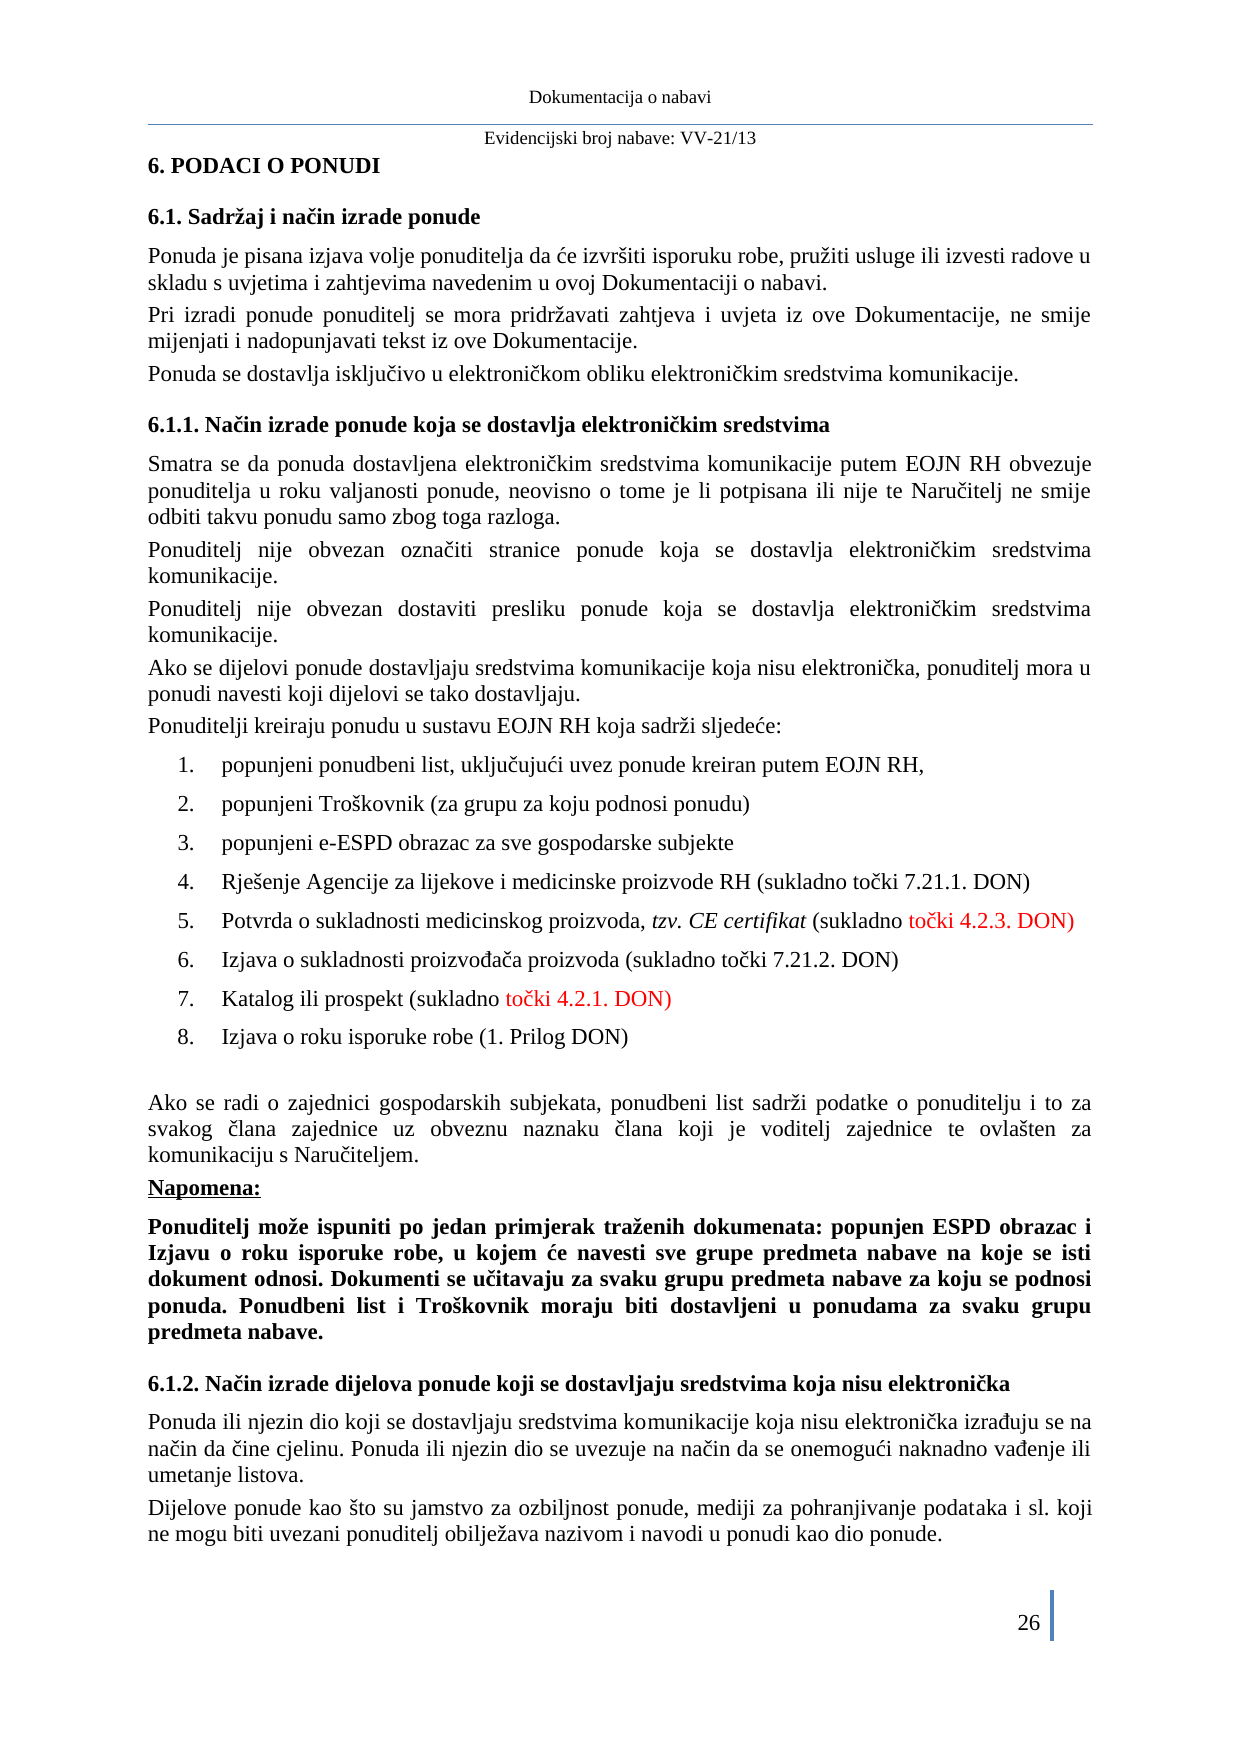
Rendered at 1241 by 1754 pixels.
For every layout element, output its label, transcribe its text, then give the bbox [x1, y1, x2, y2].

text Ponuditelji kreiraju ponudu u sustavu EOJN RH koja sadrži sljedeće: [148, 713, 1093, 739]
text Ponuda se dostavlja isključivo u elektroničkom obliku elektroničkim sredstvima komunikacije. [148, 360, 1093, 387]
text Smatra se da ponuda dostavljena elektroničkim sredstvima komunikacije putem EOJN RH obvezuje ponuditelja u roku valjanosti ponude, neovisno o tome je li potpisana ili nije te Naručitelj ne smije odbiti takvu ponudu samo zbog toga razloga. [148, 450, 1093, 529]
text Ponuda ili njezin dio koji se dostavljaju sredstvima komunikacije koja nisu elektronička izrađuju se na način da čine cjelinu. Ponuda ili njezin dio se uvezuje na način da se onemogući naknadno vađenje ili umetanje listova. [148, 1408, 1093, 1487]
list Izjava o sukladnosti proizvođača proizvoda (sukladno točki 7.21.2. DON) [177, 946, 1093, 972]
text 6.1. Sadržaj i način izrade ponude [148, 203, 1093, 230]
list Rješenje Agencije za lijekove i medicinske proizvode RH (sukladno točki 7.21.1. DON) [177, 868, 1093, 894]
list Izjava o roku isporuke robe (1. Prilog DON) [177, 1023, 1093, 1050]
text Ponuda je pisana izjava volje ponuditelja da će izvršiti isporuku robe, pružiti usluge ili izvesti radove u skladu s uvjetima i zahtjevima navedenim u ovoj Dokumentaciji o nabavi. [148, 242, 1093, 295]
text Ponuditelj može ispuniti po jedan primjerak traženih dokumenata: popunjen ESPD obrazac i Izjavu o roku isporuke robe, u kojem će navesti sve grupe predmeta nabave na koje se isti dokument odnosi. Dokumenti se učitavaju za svaku grupu predmeta nabave za koju se podnosi ponuda. Ponudbeni list i Troškovnik moraju biti dostavljeni u ponudama za svaku grupu predmeta nabave. [148, 1213, 1093, 1344]
list Katalog ili prospekt (sukladno točki 4.2.1. DON) [177, 984, 1093, 1011]
list Potvrda o sukladnosti medicinskog proizvoda, tzv. CE certifikat (sukladno točki 4.2.3. DON) [177, 907, 1093, 933]
text Pri izradi ponude ponuditelj se mora pridržavati zahtjeva i uvjeta iz ove Dokumentacije, ne smije mijenjati i nadopunjavati tekst iz ove Dokumentacije. [148, 301, 1093, 354]
text 6.1.1. Način izrade ponude koja se dostavlja elektroničkim sredstvima [148, 412, 1093, 438]
text 6.1.2. Način izrade dijelova ponude koji se dostavljaju sredstvima koja nisu elektronička [148, 1369, 1093, 1396]
text Ponuditelj nije obvezan dostaviti presliku ponude koja se dostavlja elektroničkim sredstvima komunikacije. [148, 595, 1093, 647]
text Dijelove ponude kao što su jamstvo za ozbiljnost ponude, mediji za pohranjivanje podataka i sl. koji ne mogu biti uvezani ponuditelj obilježava nazivom i navodi u ponudi kao dio ponude. [148, 1494, 1093, 1546]
text 6. PODACI O PONUDI [148, 152, 1093, 178]
text Ponuditelj nije obvezan označiti stranice ponude koja se dostavlja elektroničkim sredstvima komunikacije. [148, 536, 1093, 588]
list popunjeni ponudbeni list, uključujući uvez ponude kreiran putem EOJN RH, [177, 751, 1093, 778]
text Ako se radi o zajednici gospodarskih subjekata, ponudbeni list sadrži podatke o ponuditelju i to za svakog člana zajednice uz obveznu naznaku člana koji je voditelj zajednice te ovlašten za komunikaciju s Naručiteljem. [148, 1089, 1093, 1168]
list popunjeni Troškovnik (za grupu za koju podnosi ponudu) [177, 790, 1093, 817]
text Ako se dijelovi ponude dostavljaju sredstvima komunikacije koja nisu elektronička, ponuditelj mora u ponudi navesti koji dijelovi se tako dostavljaju. [148, 654, 1093, 706]
text Napomena: [148, 1174, 1093, 1200]
list popunjeni e-ESPD obrazac za sve gospodarske subjekte [177, 829, 1093, 856]
